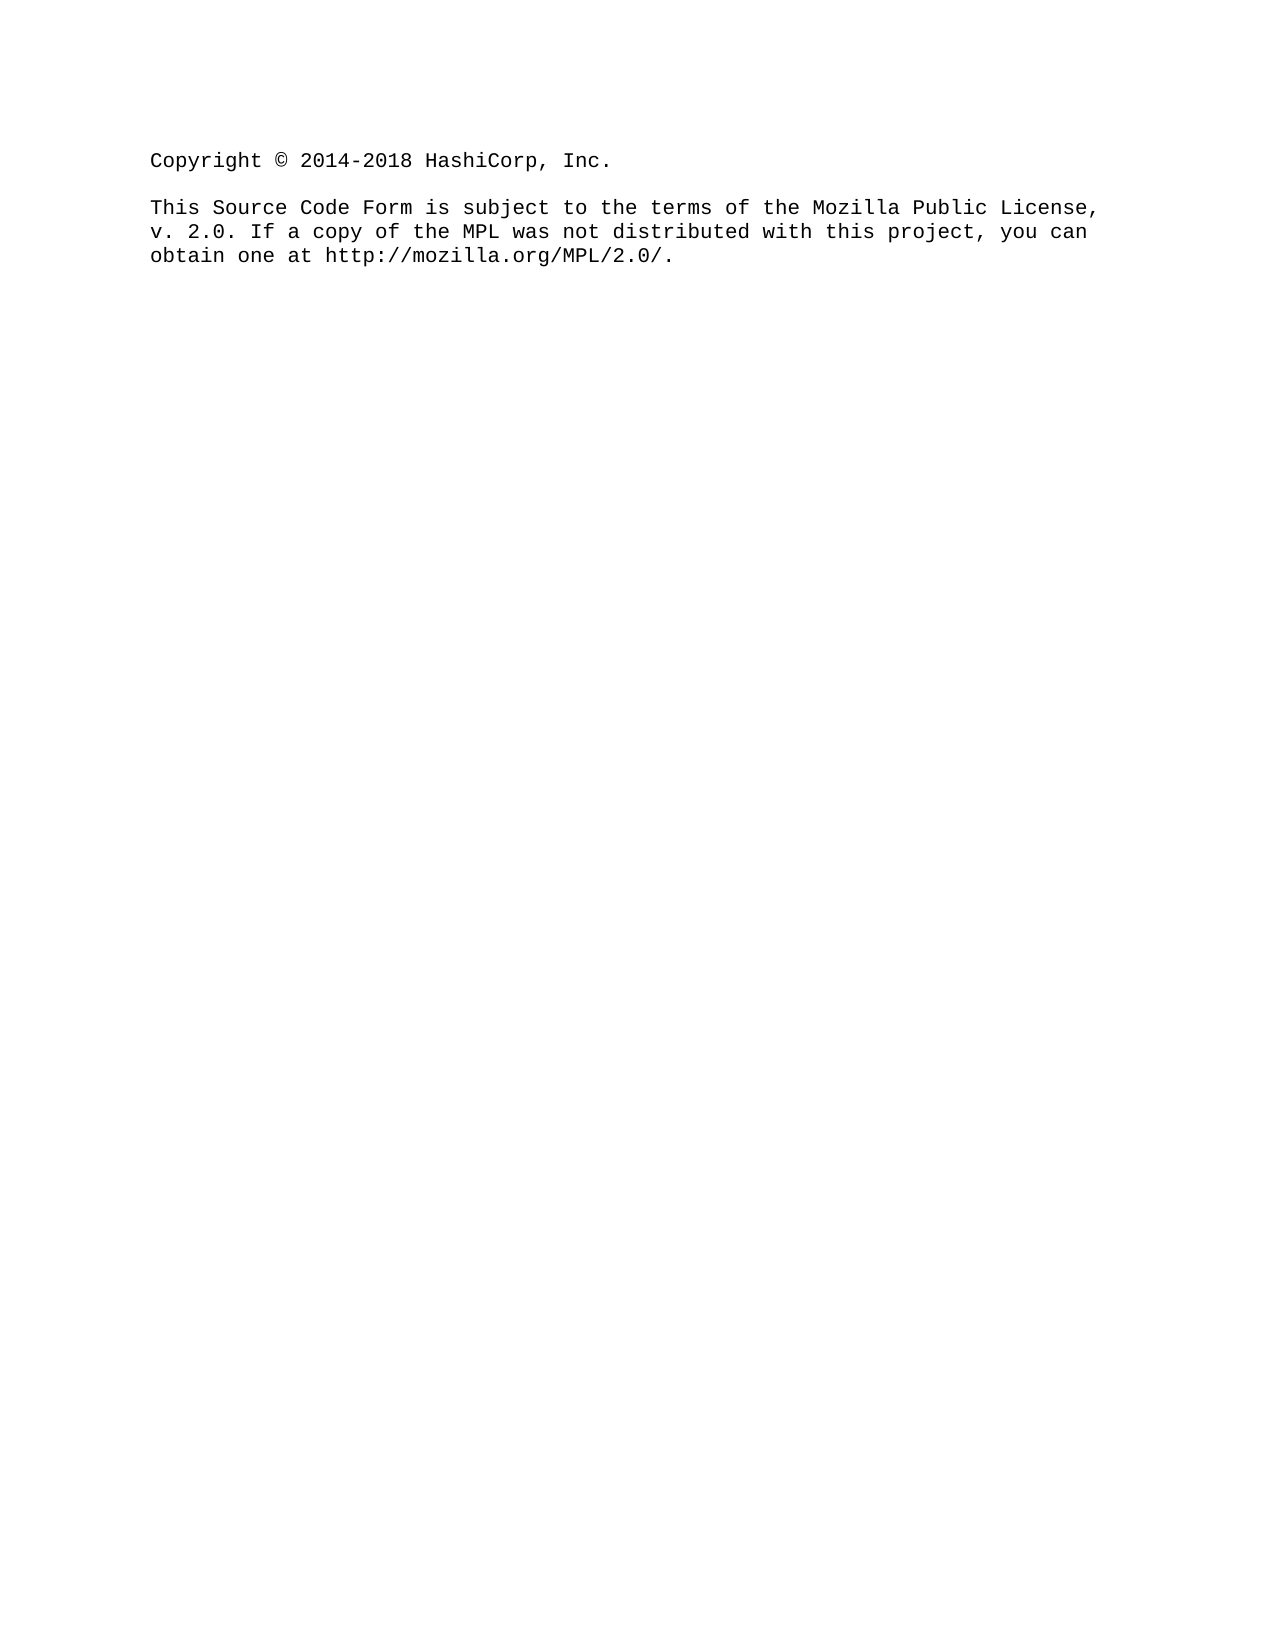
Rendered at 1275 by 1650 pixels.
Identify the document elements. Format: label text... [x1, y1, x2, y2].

text This Source Code Form is subject to the terms of the Mozilla Public License, v. 2.0. If a copy of the MPL was not distributed with this project, you can obtain one at http://mozilla.org/MPL/2.0/. [150, 197, 1125, 268]
text Copyright © 2014-2018 HashiCorp, Inc. [150, 150, 1125, 174]
